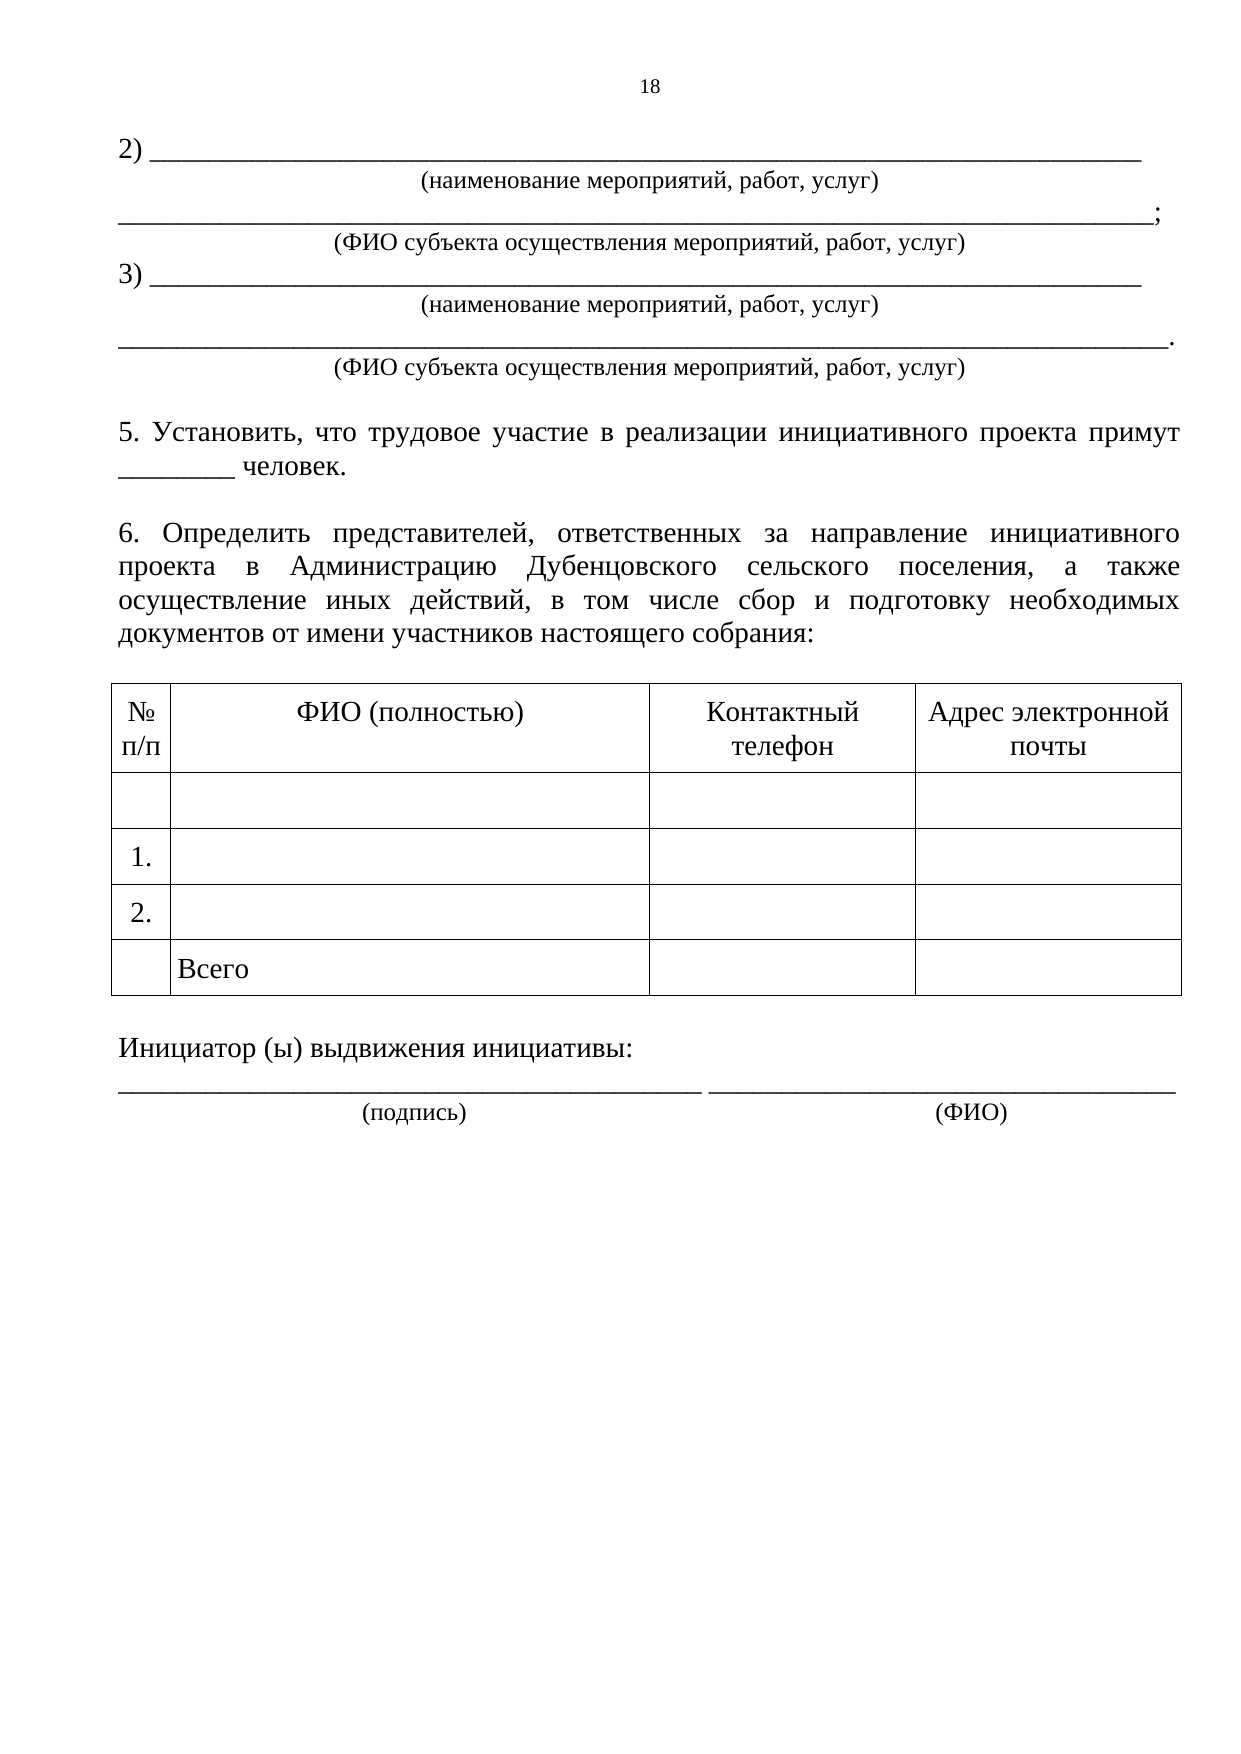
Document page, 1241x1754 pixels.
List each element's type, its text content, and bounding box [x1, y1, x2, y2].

text 5. Установить, что трудовое участие в реализации инициативного проекта примут ________ человек. [118, 414, 1181, 481]
table_header № п/п [112, 684, 170, 772]
table_cell [650, 773, 915, 828]
table_cell [916, 885, 1181, 939]
table_header ФИО (полностью) [171, 684, 649, 772]
table_cell [112, 773, 170, 828]
table_cell [171, 885, 649, 939]
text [118, 194, 1181, 227]
table_cell 1. [112, 829, 170, 883]
text ________________________________________ ________________________________ [118, 1063, 1181, 1097]
table_cell [916, 829, 1181, 883]
table_header Адрес электронной почты [916, 684, 1181, 772]
table_cell [171, 773, 649, 828]
text 6. Определить представителей, ответственных за направление инициативного проекта в Администрацию Дубенцовского сельского поселения, а также осуществление иных действий, в том числе сбор и подготовку необходимых документов от имени участников настоящего собрания: [118, 515, 1181, 649]
table_cell [916, 940, 1181, 995]
table_header Контактный телефон [650, 684, 915, 772]
text (наименование мероприятий, работ, услуг) [118, 289, 1181, 318]
text 3) ____________________________________________________________________ [118, 256, 1181, 289]
text (подпись) (ФИО) [118, 1097, 1181, 1126]
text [118, 165, 1181, 194]
table_cell [171, 829, 649, 883]
table_cell [650, 829, 915, 883]
table_cell [112, 940, 170, 995]
table_cell Всего [171, 940, 649, 995]
text (ФИО субъекта осуществления мероприятий, работ, услуг) [118, 352, 1181, 381]
table_cell [650, 885, 915, 939]
table_cell [650, 940, 915, 995]
text 2) ____________________________________________________________________ [118, 131, 1181, 165]
table_cell 2. [112, 885, 170, 939]
text Инициатор (ы) выдвижения инициативы: [118, 1030, 1181, 1063]
text ________________________________________________________________________. [118, 318, 1181, 352]
table_cell [916, 773, 1181, 828]
text (ФИО субъекта осуществления мероприятий, работ, услуг) [118, 227, 1181, 256]
